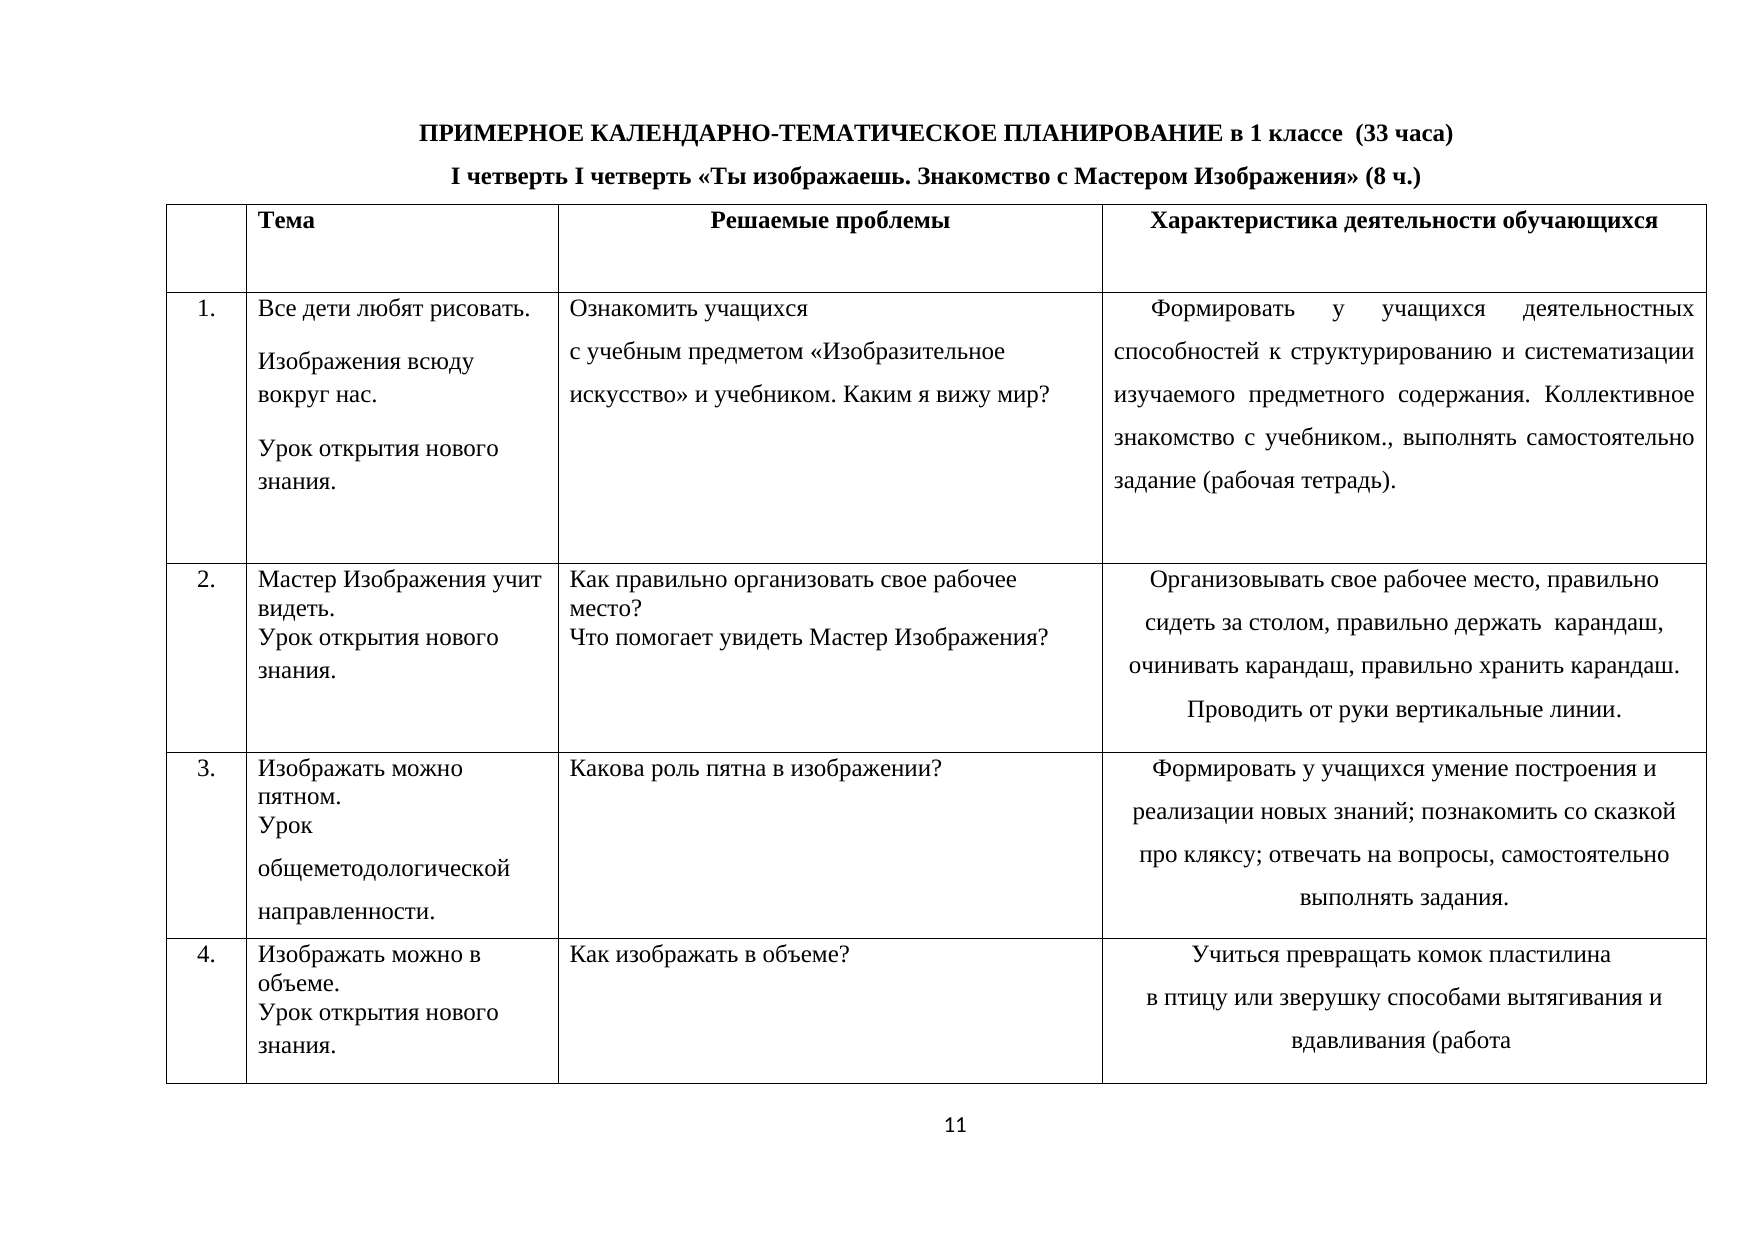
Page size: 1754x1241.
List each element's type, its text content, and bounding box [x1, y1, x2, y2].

table_cell Формировать у учащихся деятельностных способностей к структурированию и систематизации изучаемого предметного содержания. Коллективное знакомство с учебником., выполнять самостоятельно задание (рабочая тетрадь). [1103, 293, 1706, 563]
text I четверть I четверть «Ты изображаешь. Знакомство с Мастером Изображения» (8 ч.) [177, 161, 1695, 190]
table_cell Мастер Изображения учит видеть. Урок открытия нового знания. [247, 564, 558, 752]
table_cell Формировать у учащихся умение построения и реализации новых знаний; познакомить со сказкой про кляксу; отвечать на вопросы, самостоятельно выполнять задания. [1103, 753, 1706, 938]
table_header Характеристика деятельности обучающихся [1103, 205, 1706, 292]
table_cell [559, 939, 1102, 1083]
table_cell Изображать можно пятном. Урок общеметодологической направленности. [247, 753, 558, 938]
table_cell 3. [167, 753, 246, 938]
table_cell 4. [167, 939, 246, 1083]
table_cell 1. [167, 293, 246, 563]
table_header Решаемые проблемы [559, 205, 1102, 292]
table_cell Все дети любят рисовать. Изображения всюду вокруг нас. Урок открытия нового знания. [247, 293, 558, 563]
table_header [167, 205, 246, 292]
table_header Тема [247, 205, 558, 292]
text ПРИМЕРНОЕ КАЛЕНДАРНО-ТЕМАТИЧЕСКОЕ ПЛАНИРОВАНИЕ в 1 классе (33 часа) [177, 118, 1695, 147]
table_cell Какова роль пятна в изображении? [559, 753, 1102, 938]
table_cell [247, 939, 558, 1083]
table_cell 2. [167, 564, 246, 752]
table_cell Организовывать свое рабочее место, правильно сидеть за столом, правильно держать карандаш, очинивать карандаш, правильно хранить карандаш. Проводить от руки вертикальные линии. [1103, 564, 1706, 752]
table_cell Как правильно организовать свое рабочее место? Что помогает увидеть Мастер Изображения? [559, 564, 1102, 752]
table_cell Ознакомить учащихся с учебным предметом «Изобразительное искусство» и учебником. Каким я вижу мир? [559, 293, 1102, 563]
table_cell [1103, 939, 1706, 1083]
